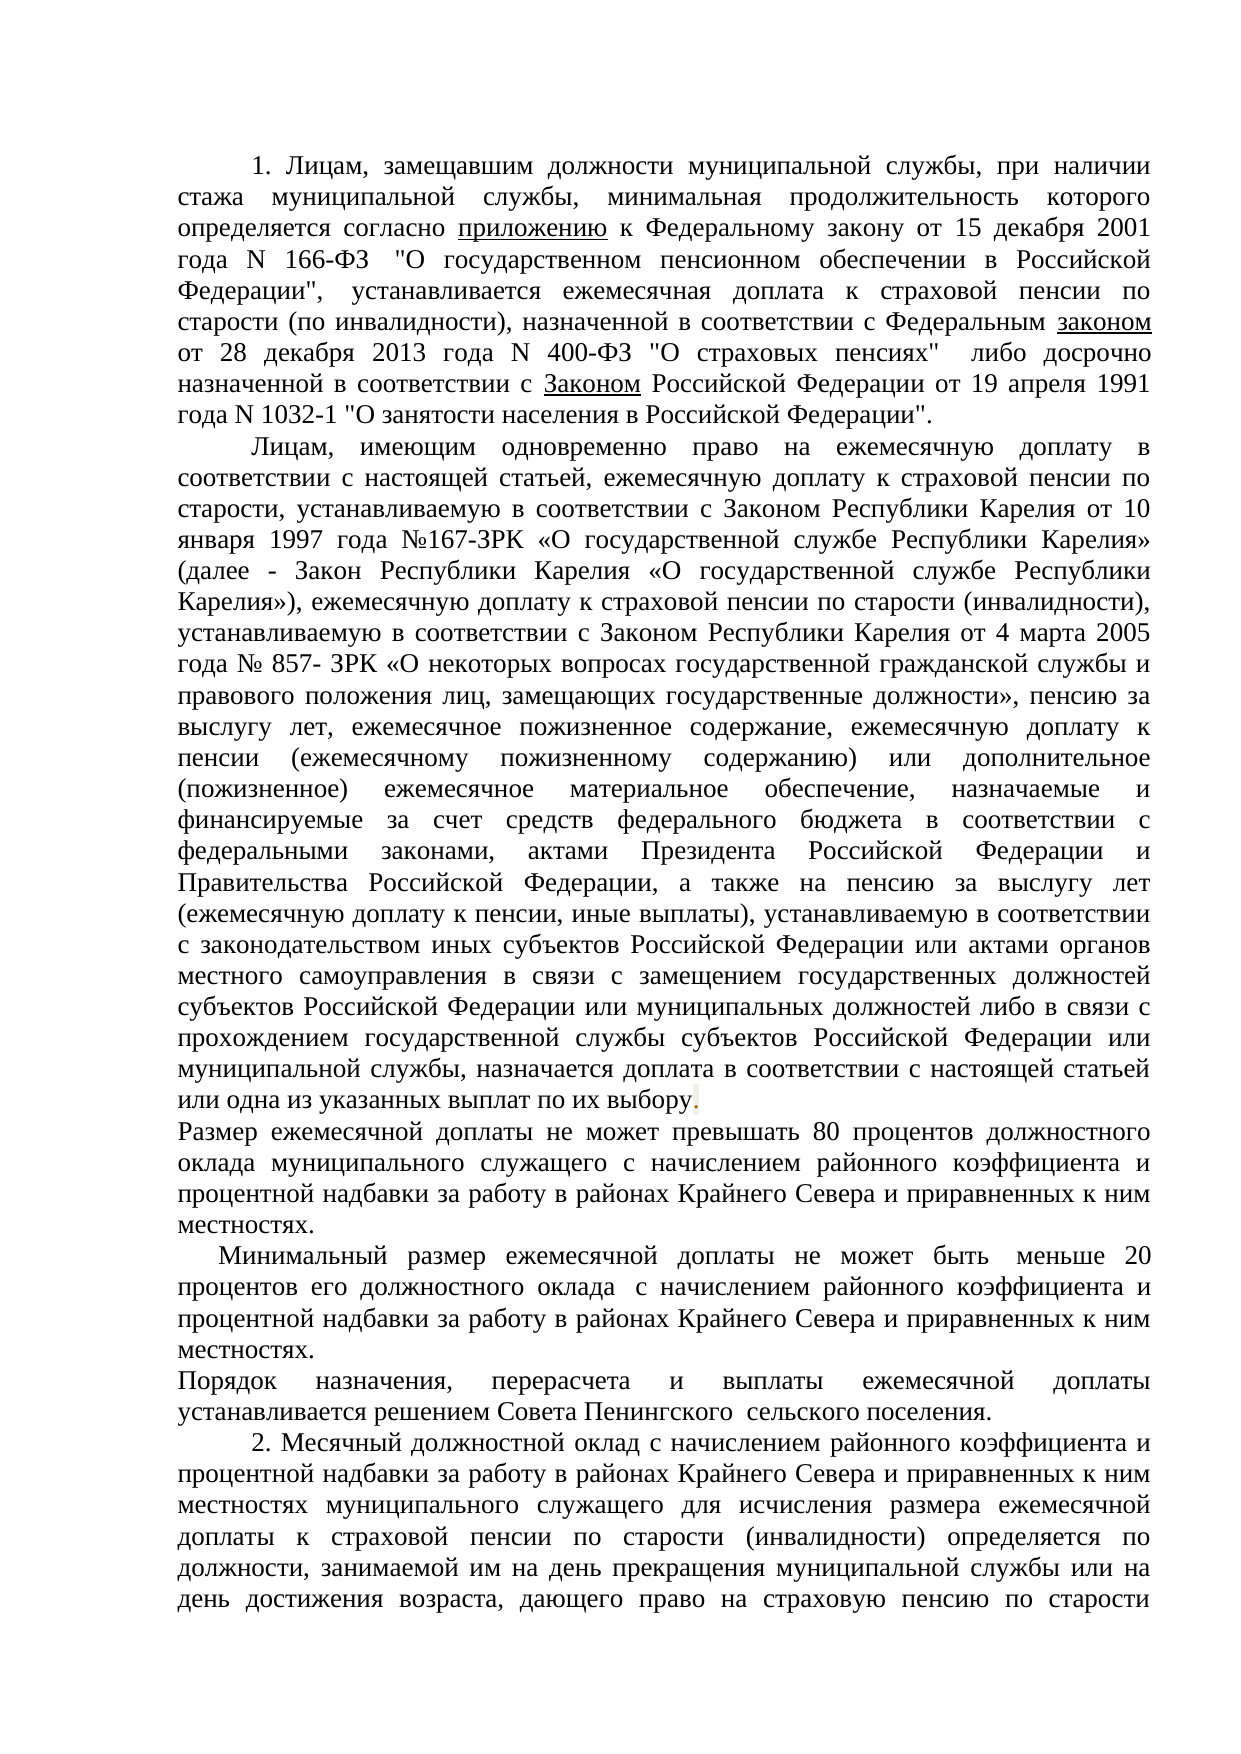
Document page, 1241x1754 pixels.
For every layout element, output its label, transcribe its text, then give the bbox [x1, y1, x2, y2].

text Лицам, имеющим одновременно право на ежемесячную доплату в соответствии с настоящей статьей, ежемесячную доплату к страховой пенсии по старости, устанавливаемую в соответствии с Законом Республики Карелия от 10 января 1997 года №167-ЗРК «О государственной службе Республики Карелия» (далее - Закон Республики Карелия «О государственной службе Республики Карелия»), ежемесячную доплату к страховой пенсии по старости (инвалидности), устанавливаемую в соответствии с Законом Республики Карелия от 4 марта 2005 года № 857- ЗРК «О некоторых вопросах государственной гражданской службы и правового положения лиц, замещающих государственные должности», пенсию за выслугу лет, ежемесячное пожизненное содержание, ежемесячную доплату к пенсии (ежемесячному пожизненному содержанию) или дополнительное (пожизненное) ежемесячное материальное обеспечение, назначаемые и финансируемые за счет средств федерального бюджета в соответствии с федеральными законами, актами Президента Российской Федерации и Правительства Российской Федерации, а также на пенсию за выслугу лет (ежемесячную доплату к пенсии, иные выплаты), устанавливаемую в соответствии с законодательством иных субъектов Российской Федерации или актами органов местного самоуправления в связи с замещением государственных должностей субъектов Российской Федерации или муниципальных должностей либо в связи с прохождением государственной службы субъектов Российской Федерации или муниципальной службы, назначается доплата в соответствии с настоящей статьей или одна из указанных выплат по их выбору. [177, 429, 1152, 1115]
text Минимальный размер ежемесячной доплаты не может быть меньше 20 процентов его должностного оклада с начислением районного коэффициента и процентной надбавки за работу в районах Крайнего Севера и приравненных к ним местностях. [177, 1239, 1152, 1364]
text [177, 1426, 1152, 1613]
text Порядок назначения, перерасчета и выплаты ежемесячной доплаты устанавливается решением Совета Пенингского сельского поселения. [177, 1364, 1152, 1426]
text Размер ежемесячной доплаты не может превышать 80 процентов должностного оклада муниципального служащего с начислением районного коэффициента и процентной надбавки за работу в районах Крайнего Севера и приравненных к ним местностях. [177, 1115, 1152, 1239]
text 1. Лицам, замещавшим должности муниципальной службы, при наличии стажа муниципальной службы, минимальная продолжительность которого определяется согласно приложению к Федеральному закону от 15 декабря 2001 года N 166-ФЗ "О государственном пенсионном обеспечении в Российской Федерации", устанавливается ежемесячная доплата к страховой пенсии по старости (по инвалидности), назначенной в соответствии с Федеральным законом от 28 декабря 2013 года N 400-ФЗ "О страховых пенсиях" либо досрочно назначенной в соответствии с Законом Российской Федерации от 19 апреля 1991 года N 1032-1 "О занятости населения в Российской Федерации". [177, 149, 1152, 429]
